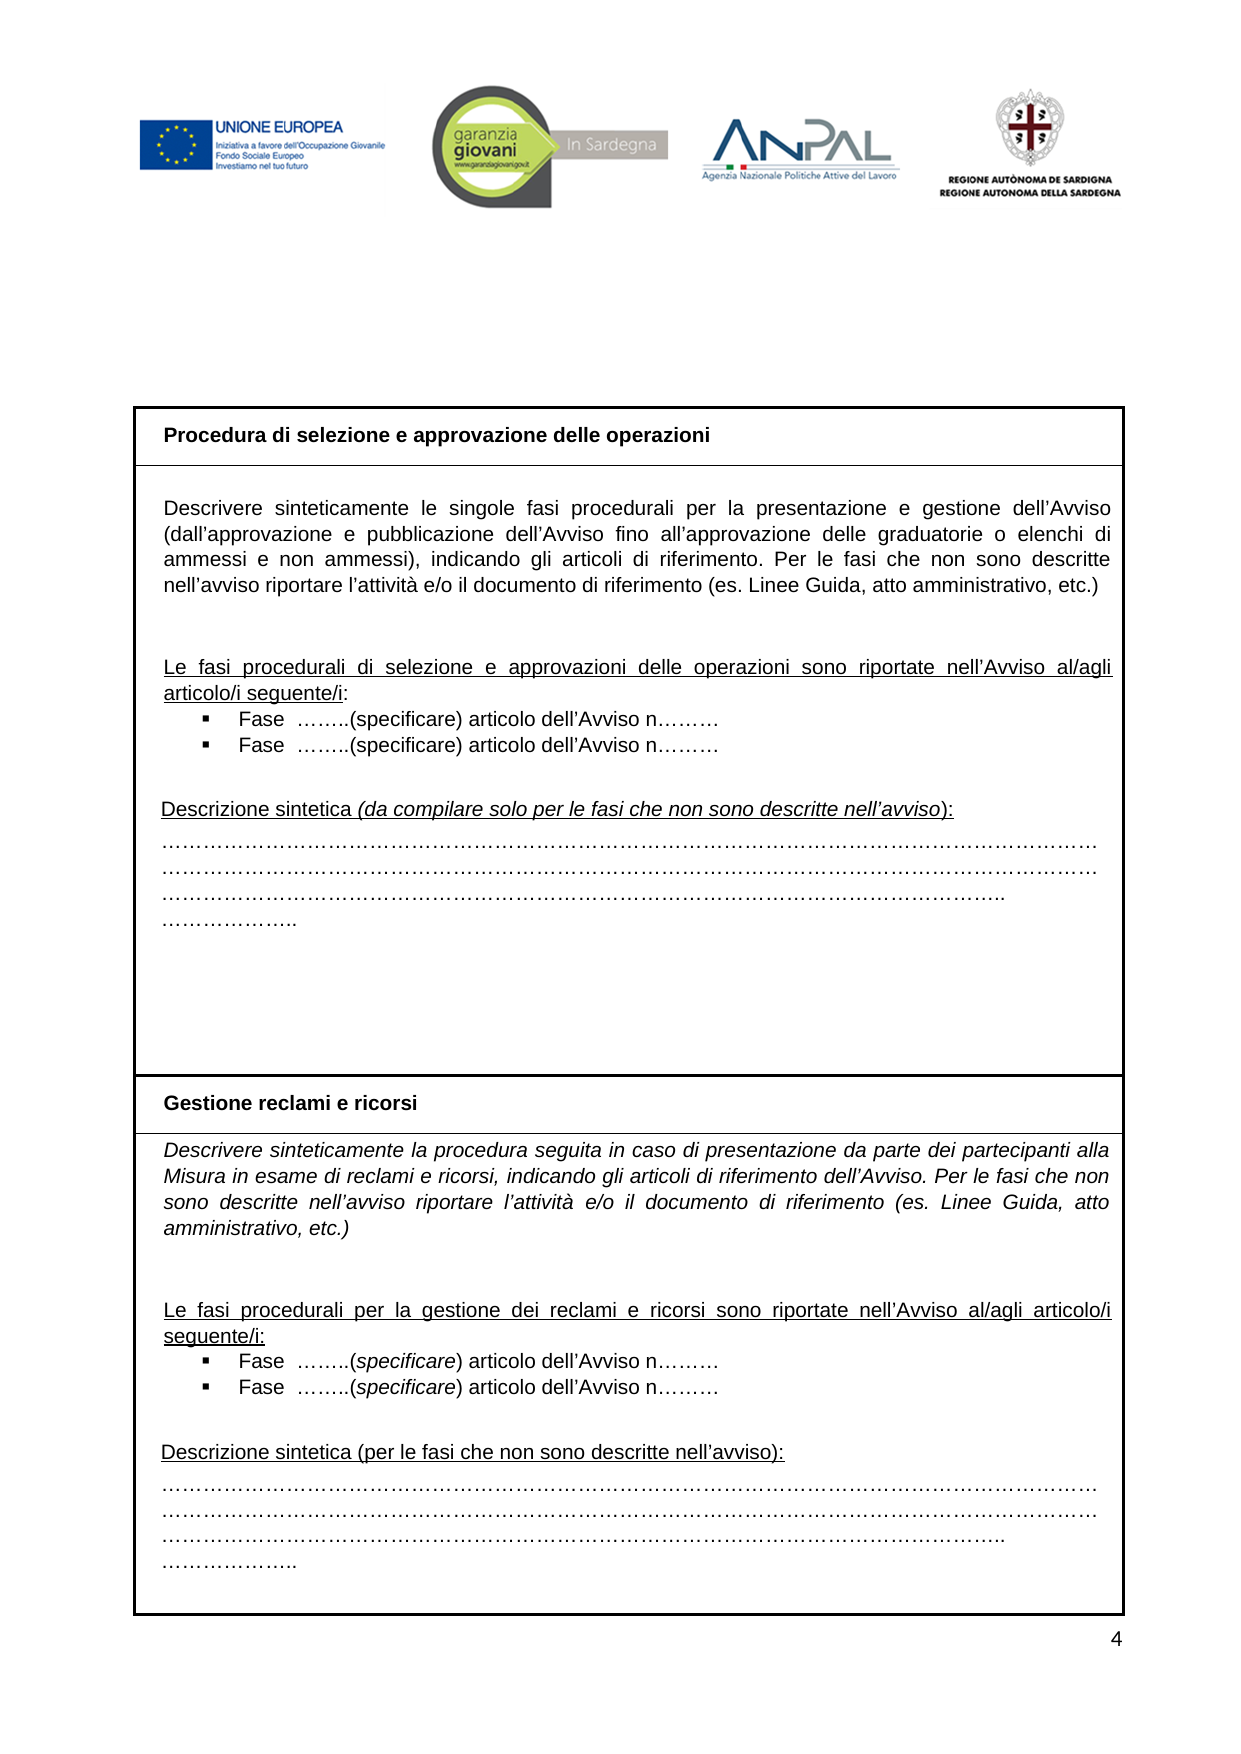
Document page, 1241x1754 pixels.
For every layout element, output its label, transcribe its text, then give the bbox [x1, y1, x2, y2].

picture [132, 73, 1123, 219]
table_cell Descrivere sinteticamente la procedura seguita in caso di presentazione da parte dei partecipanti alla Misura in esame di reclami e ricorsi, indicando gli articoli di riferimento dell’Avviso. Per le fasi che non sono descritte nell’avviso riportare l’attività e/o il documento di riferimento (es. Linee Guida, atto amministrativo, etc.) Le fasi procedurali per la gestione dei reclami e ricorsi sono riportate nell’Avviso al/agli articolo/i seguente/i: Fase ……..(specificare) articolo dell’Avviso n……… Fase ……..(specificare) articolo dell’Avviso n……… Descrizione sintetica (per le fasi che non sono descritte nell’avviso): …………………………………………………………………………………………………………………………………………………………………………………………………………………………………………………………………………………………………………………………………………………………..……………….. [136, 1134, 1122, 1613]
table_cell Descrivere sinteticamente le singole fasi procedurali per la presentazione e gestione dell’Avviso (dall’approvazione e pubblicazione dell’Avviso fino all’approvazione delle graduatorie o elenchi di ammessi e non ammessi), indicando gli articoli di riferimento. Per le fasi che non sono descritte nell’avviso riportare l’attività e/o il documento di riferimento (es. Linee Guida, atto amministrativo, etc.) Le fasi procedurali di selezione e approvazioni delle operazioni sono riportate nell’Avviso al/agli articolo/i seguente/i: Fase ……..(specificare) articolo dell’Avviso n……… Fase ……..(specificare) articolo dell’Avviso n……… Descrizione sintetica (da compilare solo per le fasi che non sono descritte nell’avviso): …………………………………………………………………………………………………………………………………………………………………………………………………………………………………………………………………………………………………………………………………………………………..……………….. [136, 466, 1122, 1074]
table_header Procedura di selezione e approvazione delle operazioni [136, 409, 1122, 465]
table_cell Gestione reclami e ricorsi [136, 1077, 1122, 1133]
